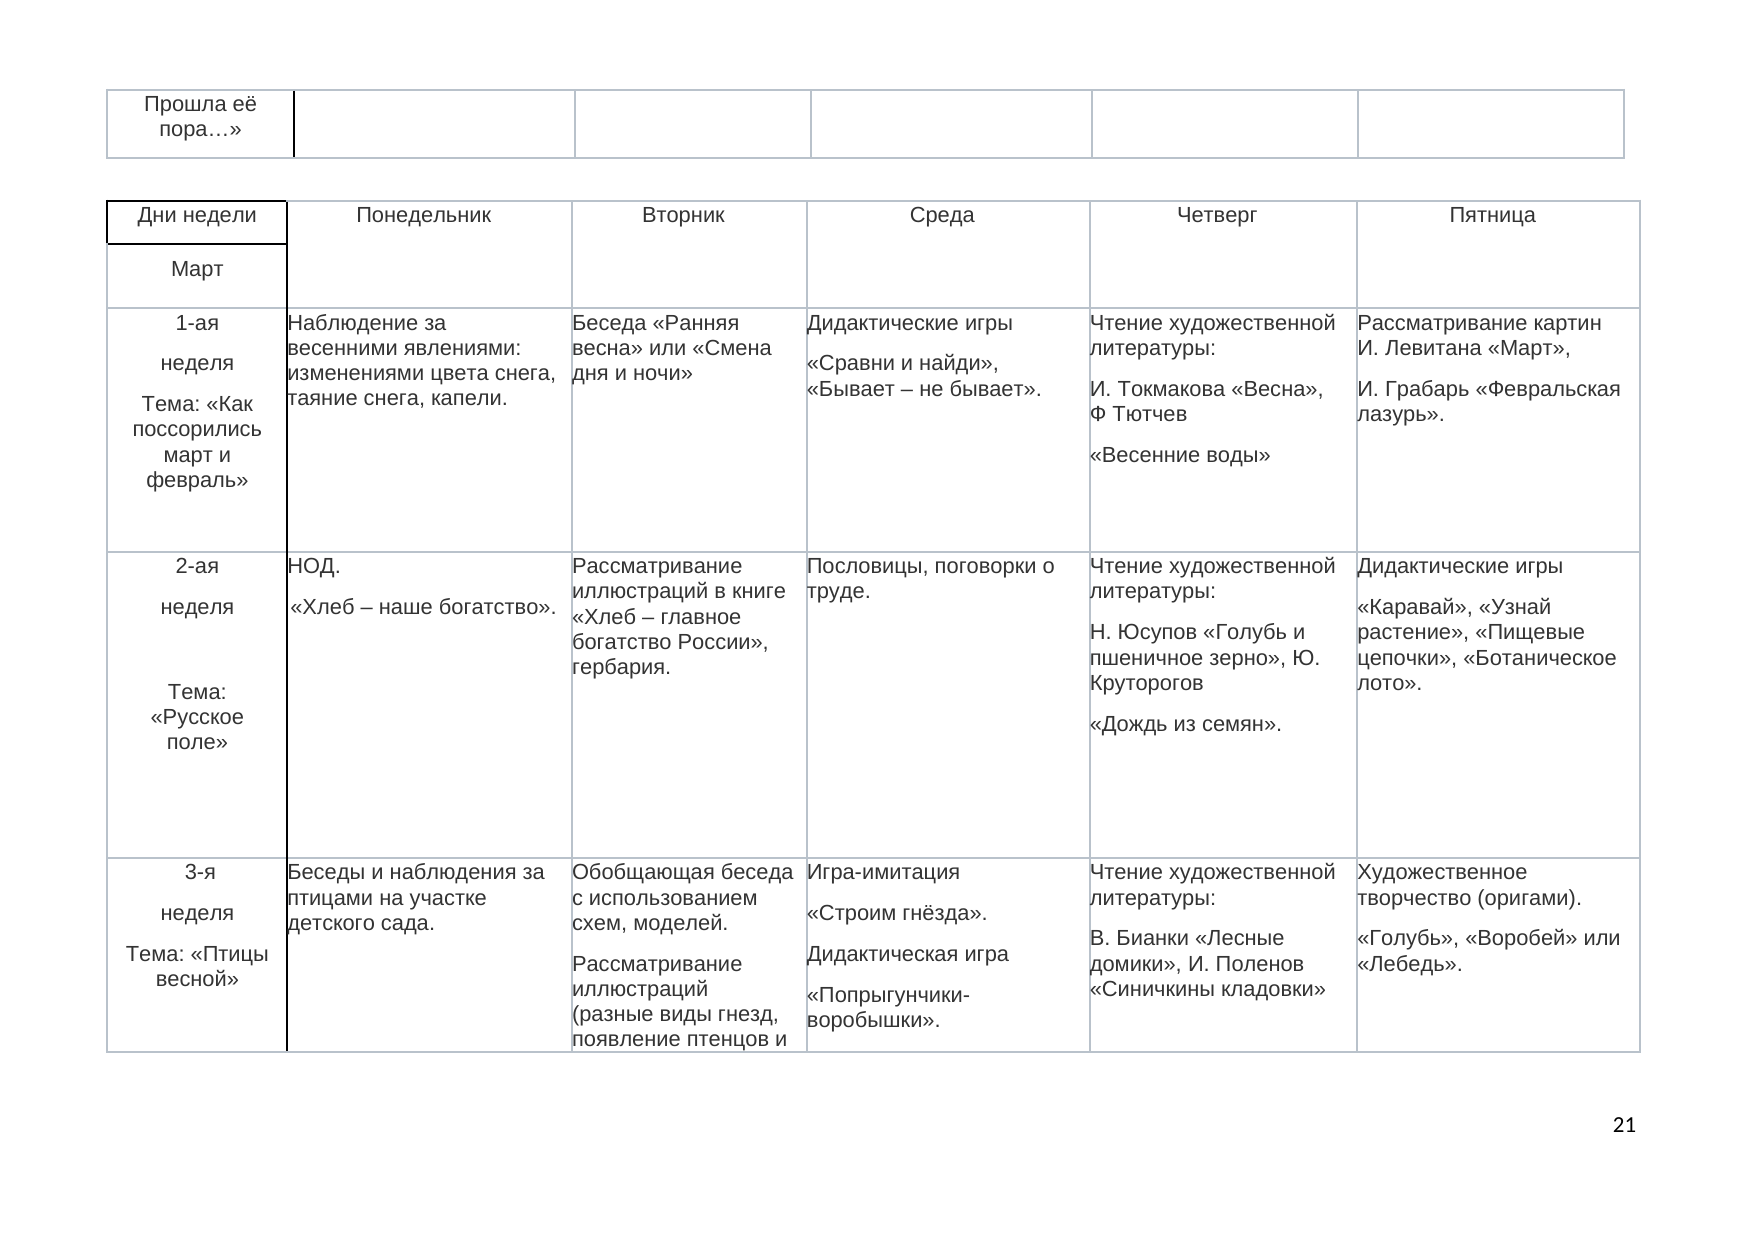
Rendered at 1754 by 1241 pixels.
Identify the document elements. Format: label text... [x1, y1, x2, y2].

table_header Пятница [1358, 202, 1639, 307]
table_header Вторник [573, 202, 806, 307]
table_header Четверг [1091, 202, 1356, 307]
table_header Понедельник [288, 202, 571, 307]
table_cell Чтение художественной литературы: И. Токмакова «Весна», Ф Тютчев «Весенние воды» [1091, 309, 1356, 551]
table_header Среда [808, 202, 1089, 307]
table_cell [1359, 91, 1623, 157]
table_cell Пословицы, поговорки о труде. [808, 553, 1089, 857]
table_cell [1093, 91, 1357, 157]
table_cell Беседа «Ранняя весна» или «Смена дня и ночи» [573, 309, 806, 551]
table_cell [108, 91, 293, 157]
table_cell Рассматривание картин И. Левитана «Март», И. Грабарь «Февральская лазурь». [1358, 309, 1639, 551]
table_cell Наблюдение за весенними явлениями: изменениями цвета снега, таяние снега, капели. [288, 309, 571, 551]
table_cell 2-ая неделя Тема: «Русское поле» [108, 553, 286, 857]
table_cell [808, 859, 1089, 1051]
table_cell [1091, 859, 1356, 1051]
table_cell Чтение художественной литературы: Н. Юсупов «Голубь и пшеничное зерно», Ю. Круторогов «Дождь из семян». [1091, 553, 1356, 857]
table_cell НОД. «Хлеб – наше богатство». [288, 553, 571, 857]
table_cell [1358, 859, 1639, 1051]
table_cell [576, 91, 810, 157]
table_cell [573, 859, 806, 1051]
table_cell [295, 91, 574, 157]
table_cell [108, 859, 286, 1051]
table_cell Дидактические игры «Сравни и найди», «Бывает – не бывает». [808, 309, 1089, 551]
table_cell Дидактические игры «Каравай», «Узнай растение», «Пищевые цепочки», «Ботаническое лото». [1358, 553, 1639, 857]
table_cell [288, 859, 571, 1051]
table_header Дни недели [108, 202, 286, 242]
table_cell Рассматривание иллюстраций в книге «Хлеб – главное богатство России», гербария. [573, 553, 806, 857]
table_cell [812, 91, 1091, 157]
table_cell 1-ая неделя Тема: «Как поссорились март и февраль» [108, 309, 286, 551]
table_cell Март [108, 245, 286, 307]
